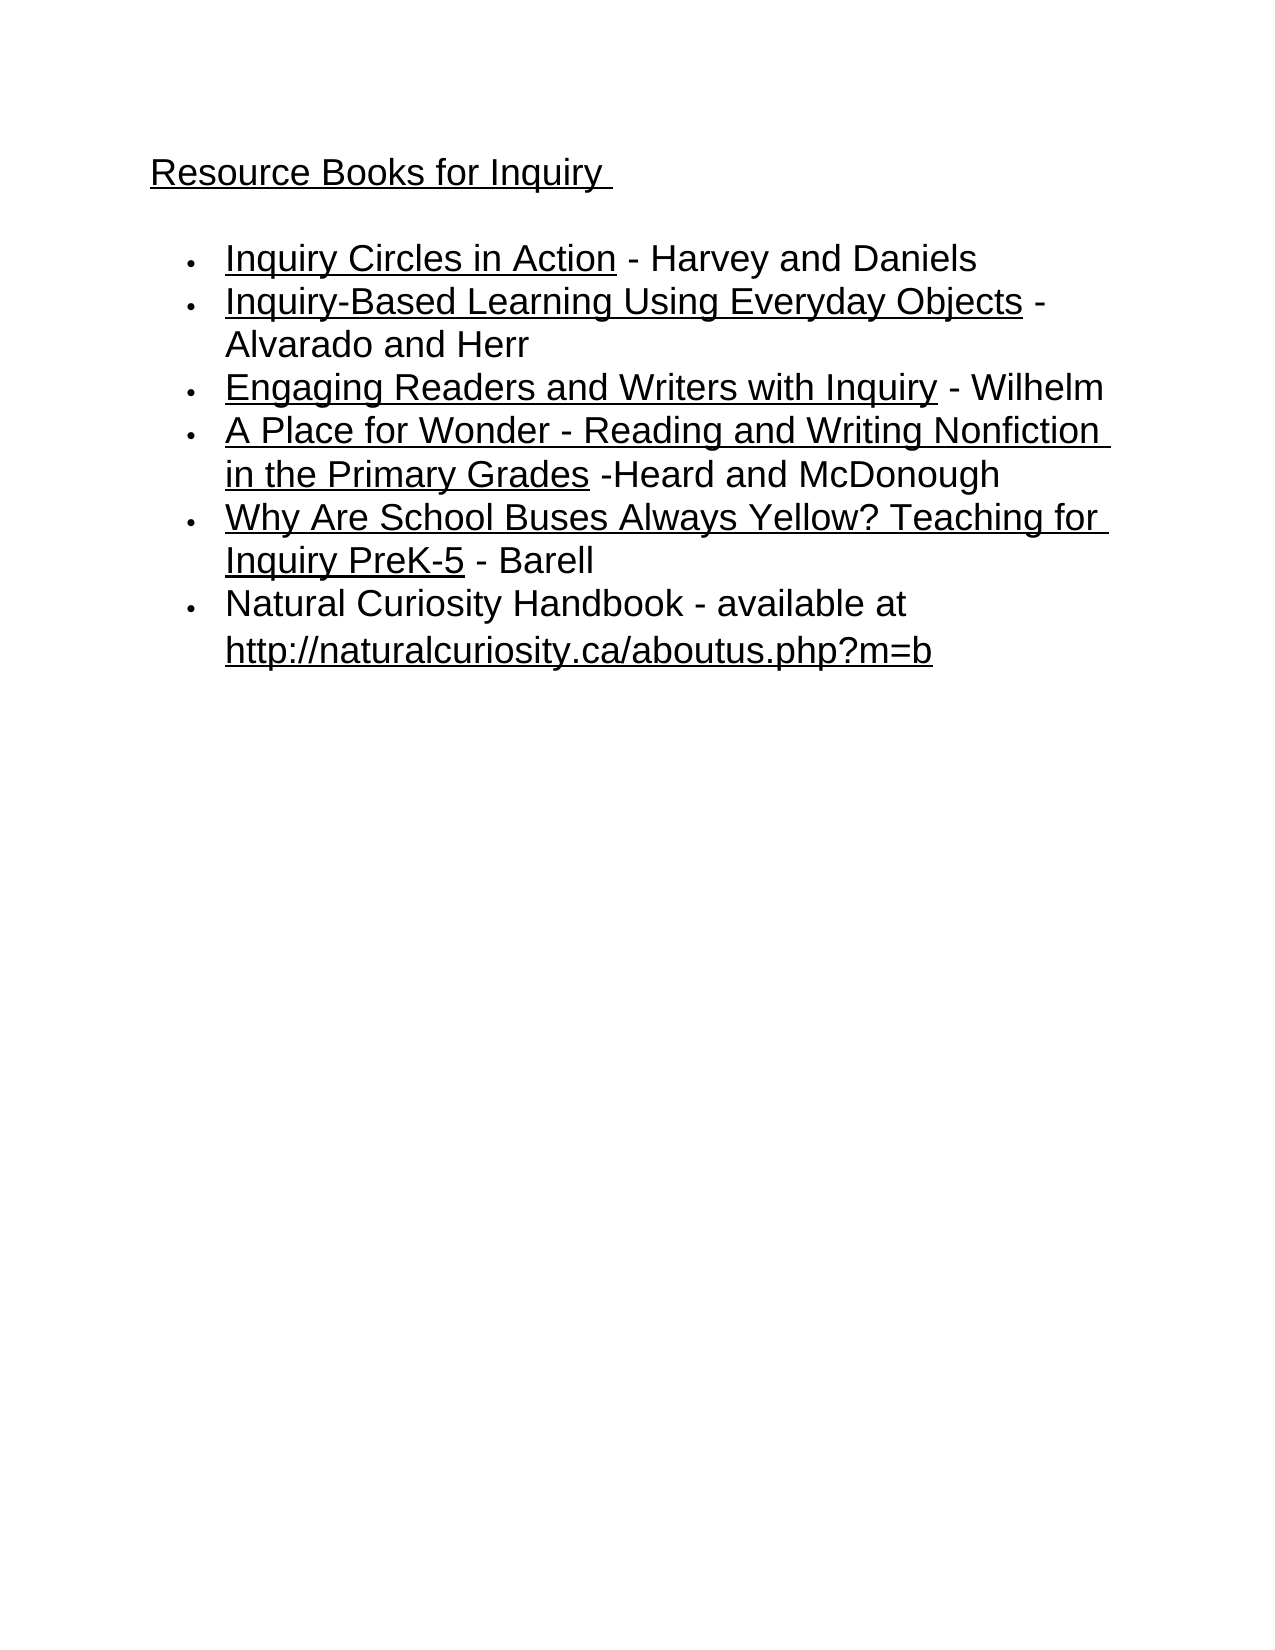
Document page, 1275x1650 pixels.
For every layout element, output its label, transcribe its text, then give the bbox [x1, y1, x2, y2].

list Why Are School Buses Always Yellow? Teaching for Inquiry PreK-5 - Barell [187, 495, 1125, 581]
list Engaging Readers and Writers with Inquiry - Wilhelm [187, 366, 1125, 409]
list A Place for Wonder - Reading and Writing Nonfiction in the Primary Grades -Heard and McDonough [187, 409, 1125, 495]
list Inquiry-Based Learning Using Everyday Objects - Alvarado and Herr [187, 279, 1125, 366]
text Resource Books for Inquiry [150, 150, 1125, 193]
list Inquiry Circles in Action - Harvey and Daniels [187, 236, 1125, 279]
list Natural Curiosity Handbook - available at http://naturalcuriosity.ca/aboutus.php?m=b [187, 581, 1125, 671]
